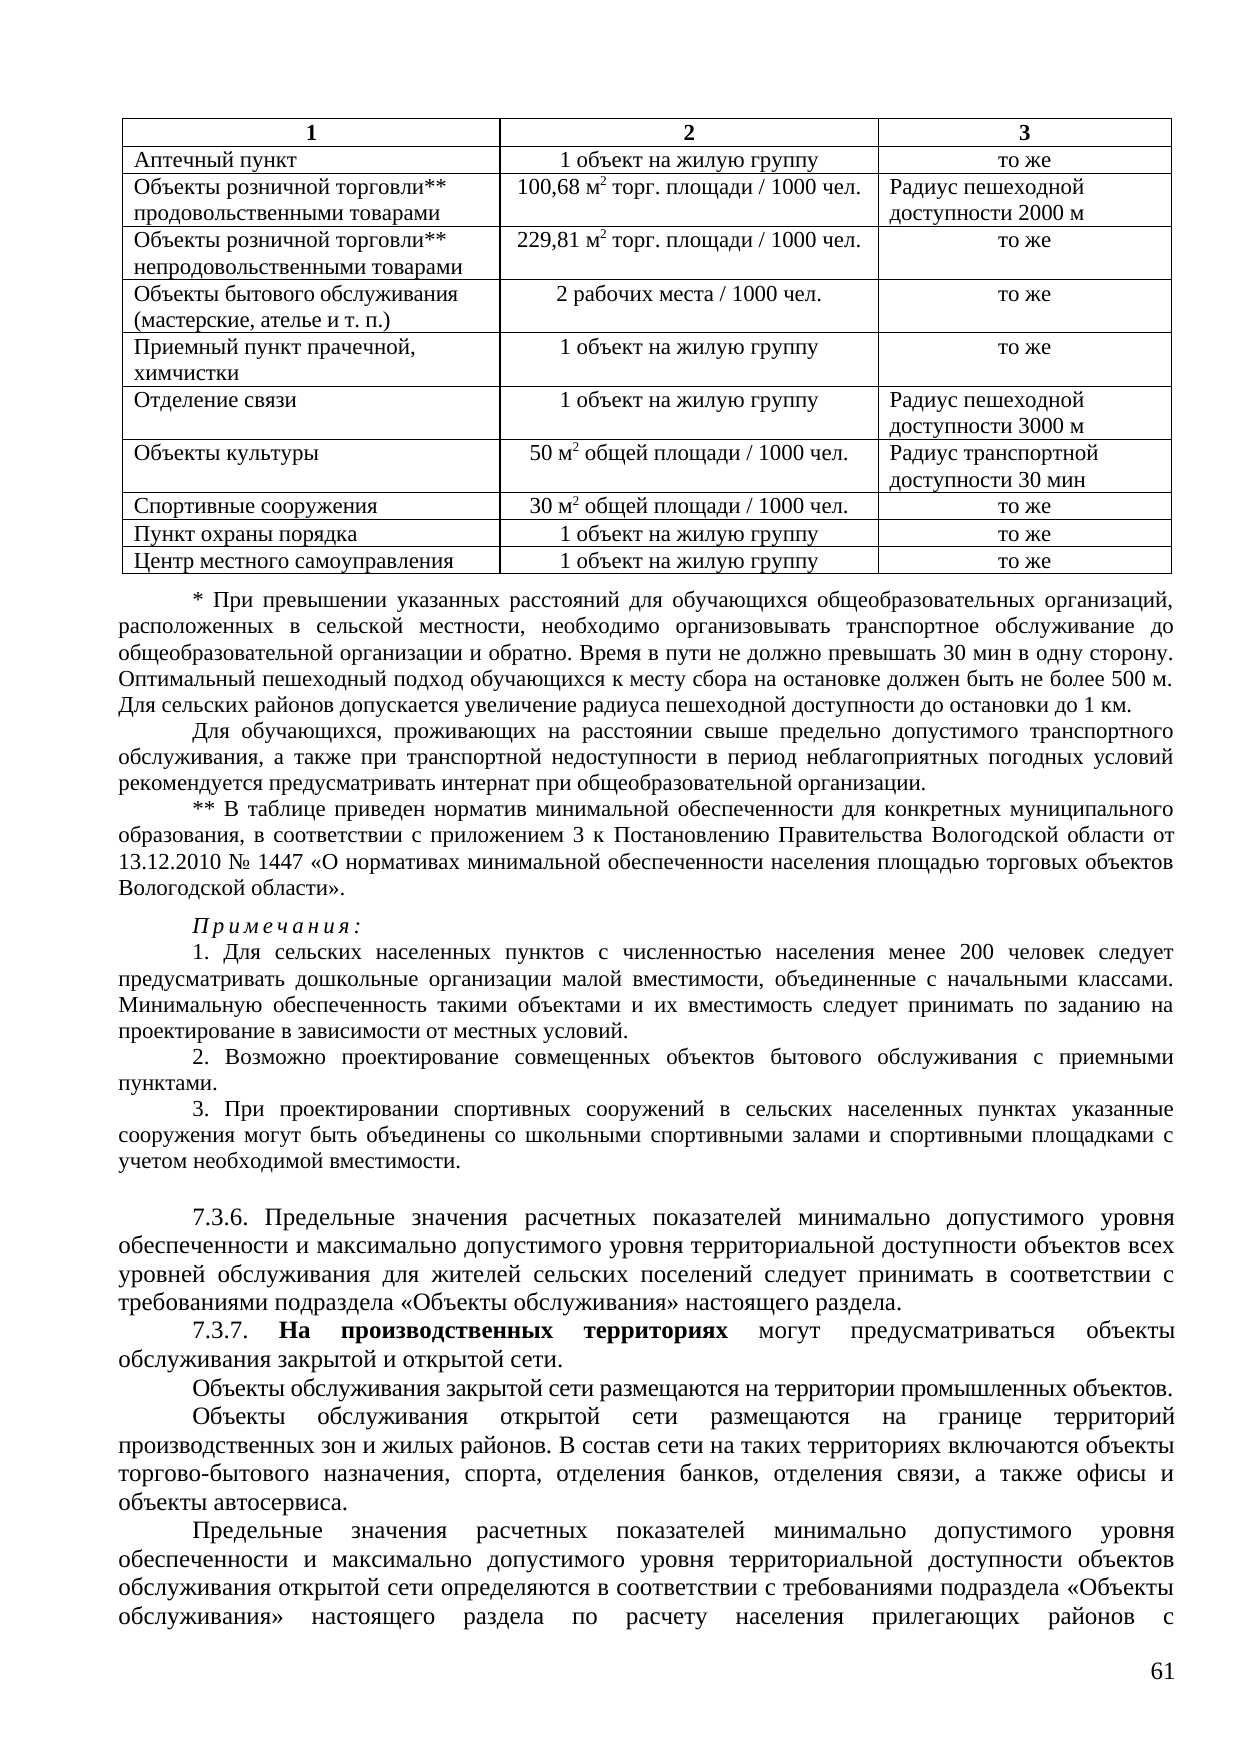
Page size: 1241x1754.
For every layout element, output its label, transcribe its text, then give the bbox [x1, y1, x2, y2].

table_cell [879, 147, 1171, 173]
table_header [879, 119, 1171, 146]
text 7.3.6. Предельные значения расчетных показателей минимально допустимого уровня обеспеченности и максимально допустимого уровня территориальной доступности объектов всех уровней обслуживания для жителей сельских поселений следует принимать в соответствии с требованиями подраздела «Объекты обслуживания» настоящего раздела. [118, 1202, 1175, 1316]
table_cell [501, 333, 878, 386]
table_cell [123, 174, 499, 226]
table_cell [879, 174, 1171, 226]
text 7.3.7. На производственных территориях могут предусматриваться объекты обслуживания закрытой и открытой сети. [118, 1316, 1175, 1373]
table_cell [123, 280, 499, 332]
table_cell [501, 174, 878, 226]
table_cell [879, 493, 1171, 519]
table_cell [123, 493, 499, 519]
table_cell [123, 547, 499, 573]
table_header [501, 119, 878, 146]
text Для обучающихся, проживающих на расстоянии свыше предельно допустимого транспортного обслуживания, а также при транспортной недоступности в период неблагоприятных погодных условий рекомендуется предусматривать интернат при общеобразовательной организации. [118, 717, 1175, 796]
text Объекты обслуживания закрытой сети размещаются на территории промышленных объектов. [118, 1373, 1175, 1402]
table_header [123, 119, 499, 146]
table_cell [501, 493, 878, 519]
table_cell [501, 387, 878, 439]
text Объекты обслуживания открытой сети размещаются на границе территорий производственных зон и жилых районов. В состав сети на таких территориях включаются объекты торгово-бытового назначения, спорта, отделения банков, отделения связи, а также офисы и объекты автосервиса. [118, 1402, 1175, 1516]
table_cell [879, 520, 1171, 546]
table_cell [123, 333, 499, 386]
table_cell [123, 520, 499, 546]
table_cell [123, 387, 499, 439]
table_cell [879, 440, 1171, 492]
text Примечания: [118, 913, 1175, 939]
text ** В таблице приведен норматив минимальной обеспеченности для конкретных муниципального образования, в соответствии с приложением 3 к Постановлению Правительства Вологодской области от 13.12.2010 № 1447 «О нормативах минимальной обеспеченности населения площадью торговых объектов Вологодской области». [118, 796, 1175, 900]
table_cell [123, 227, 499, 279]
text * При превышении указанных расстояний для обучающихся общеобразовательных организаций, расположенных в сельской местности, необходимо организовывать транспортное обслуживание до общеобразовательной организации и обратно. Время в пути не должно превышать 30 мин в одну сторону. Оптимальный пешеходный подход обучающихся к месту сбора на остановке должен быть не более 500 м. Для сельских районов допускается увеличение радиуса пешеходной доступности до остановки до 1 км. [118, 587, 1175, 717]
text 1. Для сельских населенных пунктов с численностью населения менее 200 человек следует предусматривать дошкольные организации малой вместимости, объединенные с начальными классами. Минимальную обеспеченность такими объектами и их вместимость следует принимать по заданию на проектирование в зависимости от местных условий. [118, 939, 1175, 1043]
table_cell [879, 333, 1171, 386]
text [118, 1516, 1175, 1630]
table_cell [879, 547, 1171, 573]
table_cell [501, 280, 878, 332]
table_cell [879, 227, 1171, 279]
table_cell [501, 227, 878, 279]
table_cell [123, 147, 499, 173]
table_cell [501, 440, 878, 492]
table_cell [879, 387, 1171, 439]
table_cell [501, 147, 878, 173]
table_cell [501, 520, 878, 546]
text 3. При проектировании спортивных сооружений в сельских населенных пунктах указанные сооружения могут быть объединены со школьными спортивными залами и спортивными площадками с учетом необходимой вместимости. [118, 1095, 1175, 1174]
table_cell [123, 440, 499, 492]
text 2. Возможно проектирование совмещенных объектов бытового обслуживания с приемными пунктами. [118, 1043, 1175, 1095]
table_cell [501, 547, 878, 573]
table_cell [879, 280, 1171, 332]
